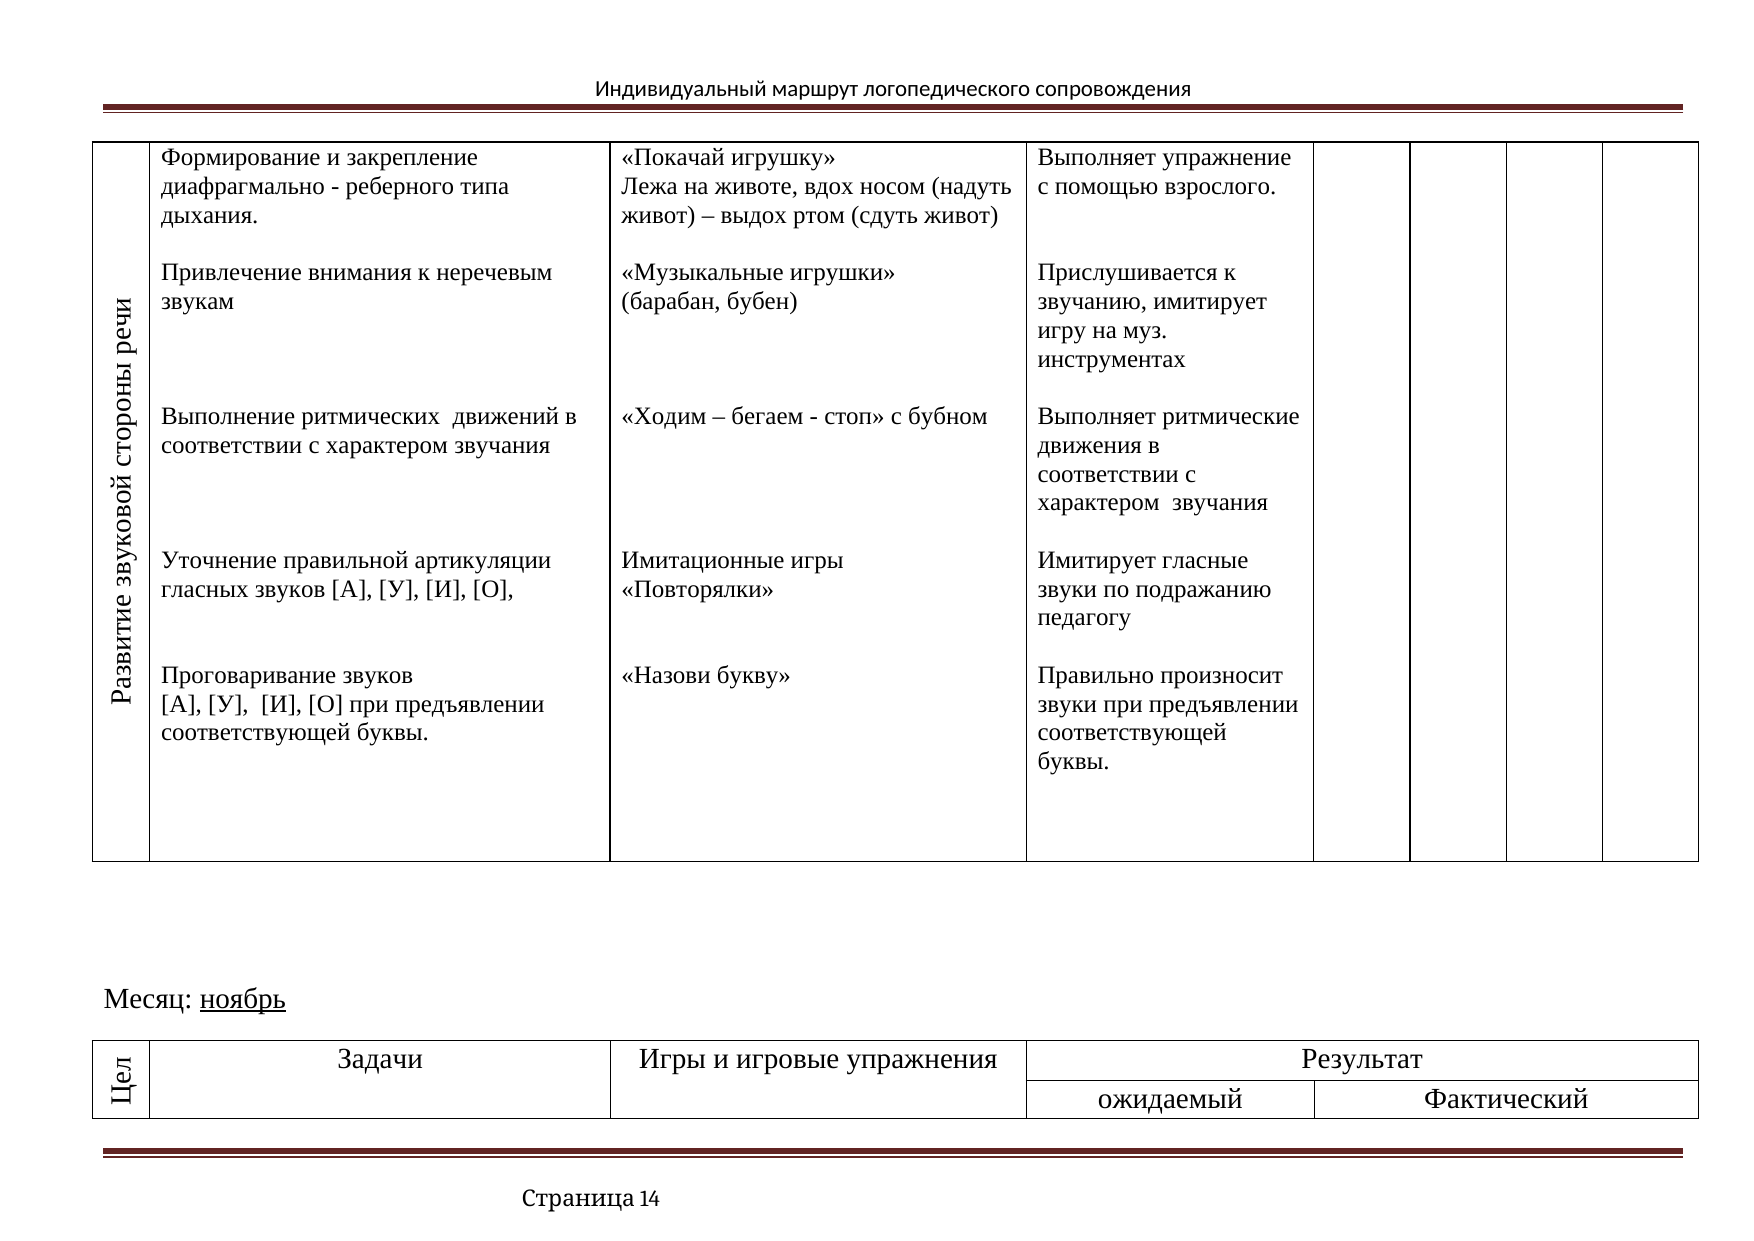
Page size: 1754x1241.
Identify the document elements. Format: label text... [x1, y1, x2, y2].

table_cell Развитие звуковой стороны речи [93, 143, 149, 861]
table_cell Формирование и закрепление диафрагмально - реберного типа дыхания. Привлечение внимания к неречевым звукам Выполнение ритмических движений в соответствии с характером звучания Уточнение правильной артикуляции гласных звуков [А], [У], [И], [О], Проговаривание звуков [А], [У], [И], [О] при предъявлении соответствующей буквы. [150, 143, 609, 861]
table_header Результат [1027, 1041, 1698, 1080]
table_cell [1314, 143, 1409, 861]
table_cell Выполняет упражнение с помощью взрослого. Прислушивается к звучанию, имитирует игру на муз. инструментах Выполняет ритмические движения в соответствии с характером звучания Имитирует гласные звуки по подражанию педагогу Правильно произносит звуки при предъявлении соответствующей буквы. [1027, 143, 1313, 861]
table_cell [1411, 143, 1506, 861]
text Месяц: ноябрь [103, 981, 1683, 1014]
table_cell [1603, 143, 1698, 861]
table_cell ожидаемый [1027, 1081, 1314, 1117]
table_cell Фактический [1315, 1081, 1698, 1117]
table_header Задачи [150, 1041, 610, 1117]
table_header Игры и игровые упражнения [611, 1041, 1026, 1117]
table_header Цель [93, 1041, 149, 1117]
table_cell [1507, 143, 1602, 861]
table_cell «Покачай игрушку» Лежа на животе, вдох носом (надуть живот) – выдох ртом (сдуть живот) «Музыкальные игрушки» (барабан, бубен) «Ходим – бегаем - стоп» с бубном Имитационные игры «Повторялки» «Назови букву» [611, 143, 1026, 861]
